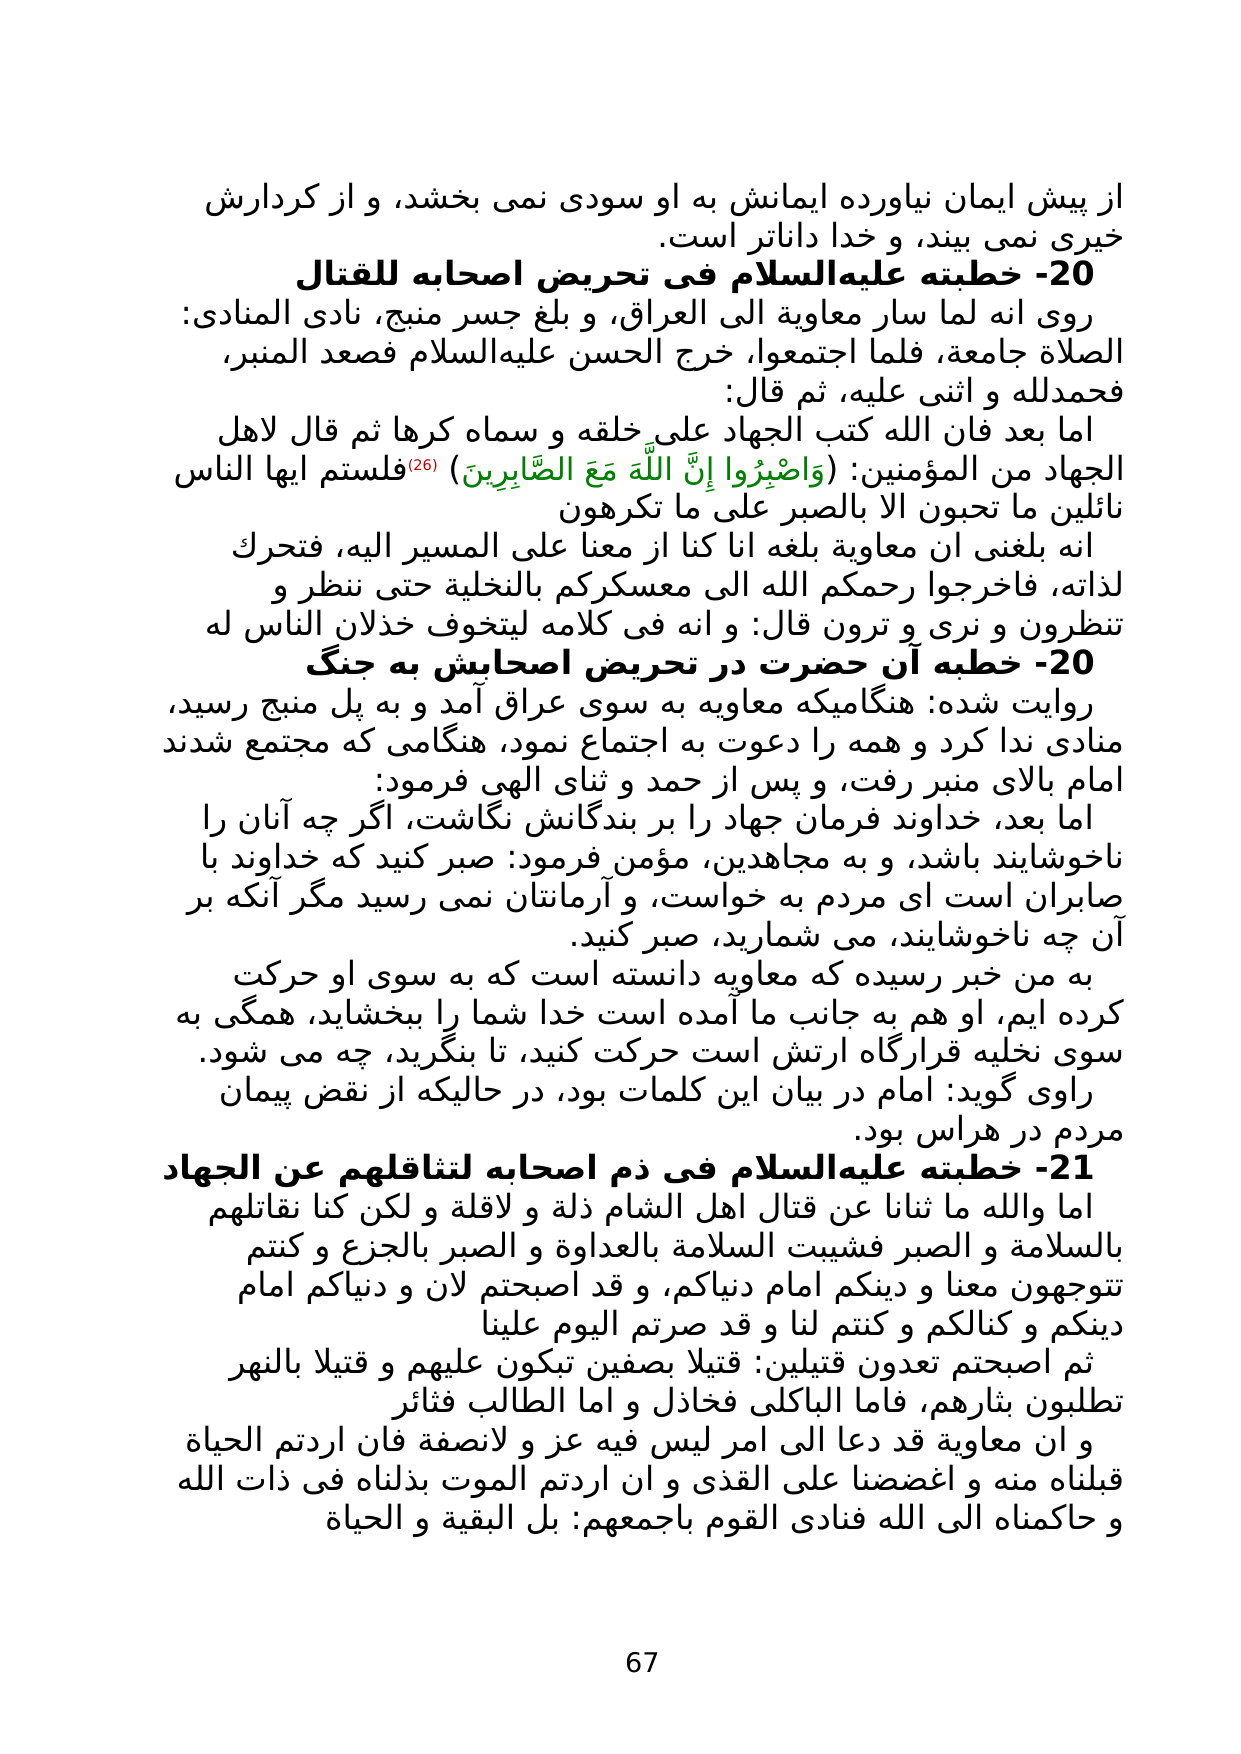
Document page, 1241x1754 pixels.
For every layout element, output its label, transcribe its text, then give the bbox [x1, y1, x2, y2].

text 20- خطبته عليه‌السلام فى تحريض اصحابه للقتال [159, 255, 1125, 294]
text راوى گويد: امام در بيان اين كلمات بود، در حاليكه از نقض پيمان مردم در هراس بود. [159, 1071, 1125, 1148]
text 20- خطبه آن حضرت در تحريض اصحابش به جنگ [159, 643, 1125, 682]
text اما بعد فان الله كتب الجهاد على خلقه و سماه كرها ثم قال لاهل الجهاد من المؤمنين: (وَاصْبِرُوا إِنَّ اللَّهَ مَعَ الصَّابِرِينَ) (26)فلستم ايها الناس نائلين ما تحبون الا بالصبر على ما تكرهون [159, 410, 1125, 527]
text و ان معاوية قد دعا الى امر ليس فيه عز و لانصفة فان اردتم الحياة قبلناه منه و اغضضنا على القذى و ان اردتم الموت بذلناه فى ذات الله و حاكمناه الى الله فنادى القوم باجمعهم: بل البقية و الحياة [159, 1421, 1125, 1537]
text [159, 177, 1125, 255]
text اما والله ما ثنانا عن قتال اهل الشام ذلة و لاقلة و لكن كنا نقاتلهم بالسلامة و الصبر فشيبت السلامة بالعداوة و الصبر بالجزع و كنتم تتوجهون معنا و دينكم امام دنياكم، و قد اصبحتم لان و دنياكم امام دينكم و كنالكم و كنتم لنا و قد صرتم اليوم علينا [159, 1187, 1125, 1343]
text به من خبر رسيده كه معاويه دانسته است كه به سوى او حركت كرده ايم، او هم به جانب ما آمده است خدا شما را ببخشايد، همگى به سوى نخليه قرارگاه ارتش است حركت كنيد، تا بنگريد، چه مى شود. [159, 954, 1125, 1071]
text روى انه لما سار معاوية الى العراق، و بلغ جسر منبج، نادى المنادى: الصلاة جامعة، فلما اجتمعوا، خرج الحسن عليه‌السلام فصعد المنبر، فحمدلله و اثنى عليه، ثم قال: [159, 294, 1125, 410]
text اما بعد، خداوند فرمان جهاد را بر بندگانش نگاشت، اگر چه آنان را ناخوشايند باشد، و به مجاهدين، مؤمن فرمود: صبر كنيد كه خداوند با صابران است اى مردم به خواست، و آرمانتان نمى رسيد مگر آنكه بر آن چه ناخوشايند، مى شماريد، صبر كنيد. [159, 799, 1125, 954]
text ثم اصبحتم تعدون قتيلين: قتيلا بصفين تبكون عليهم و قتيلا بالنهر تطلبون بثارهم، فاما الباكلى فخاذل و اما الطالب فثائر [159, 1343, 1125, 1421]
text 21- خطبته عليه‌السلام فى ذم اصحابه لتثاقلهم عن الجهاد [159, 1148, 1125, 1187]
text انه بلغنى ان معاوية بلغه انا كنا از معنا على المسير اليه، فتحرك لذاته، فاخرجوا رحمكم الله الى معسكركم بالنخلية حتى ننظر و تنظرون و نرى و ترون قال: و انه فى كلامه ليتخوف خذلان الناس له [159, 527, 1125, 643]
text روايت شده: هنگاميكه معاويه به سوى عراق آمد و به پل منبج رسيد، منادى ندا كرد و همه را دعوت به اجتماع نمود، هنگامى كه مجتمع شدند امام بالاى منبر رفت، و پس از حمد و ثناى الهى فرمود: [159, 682, 1125, 799]
